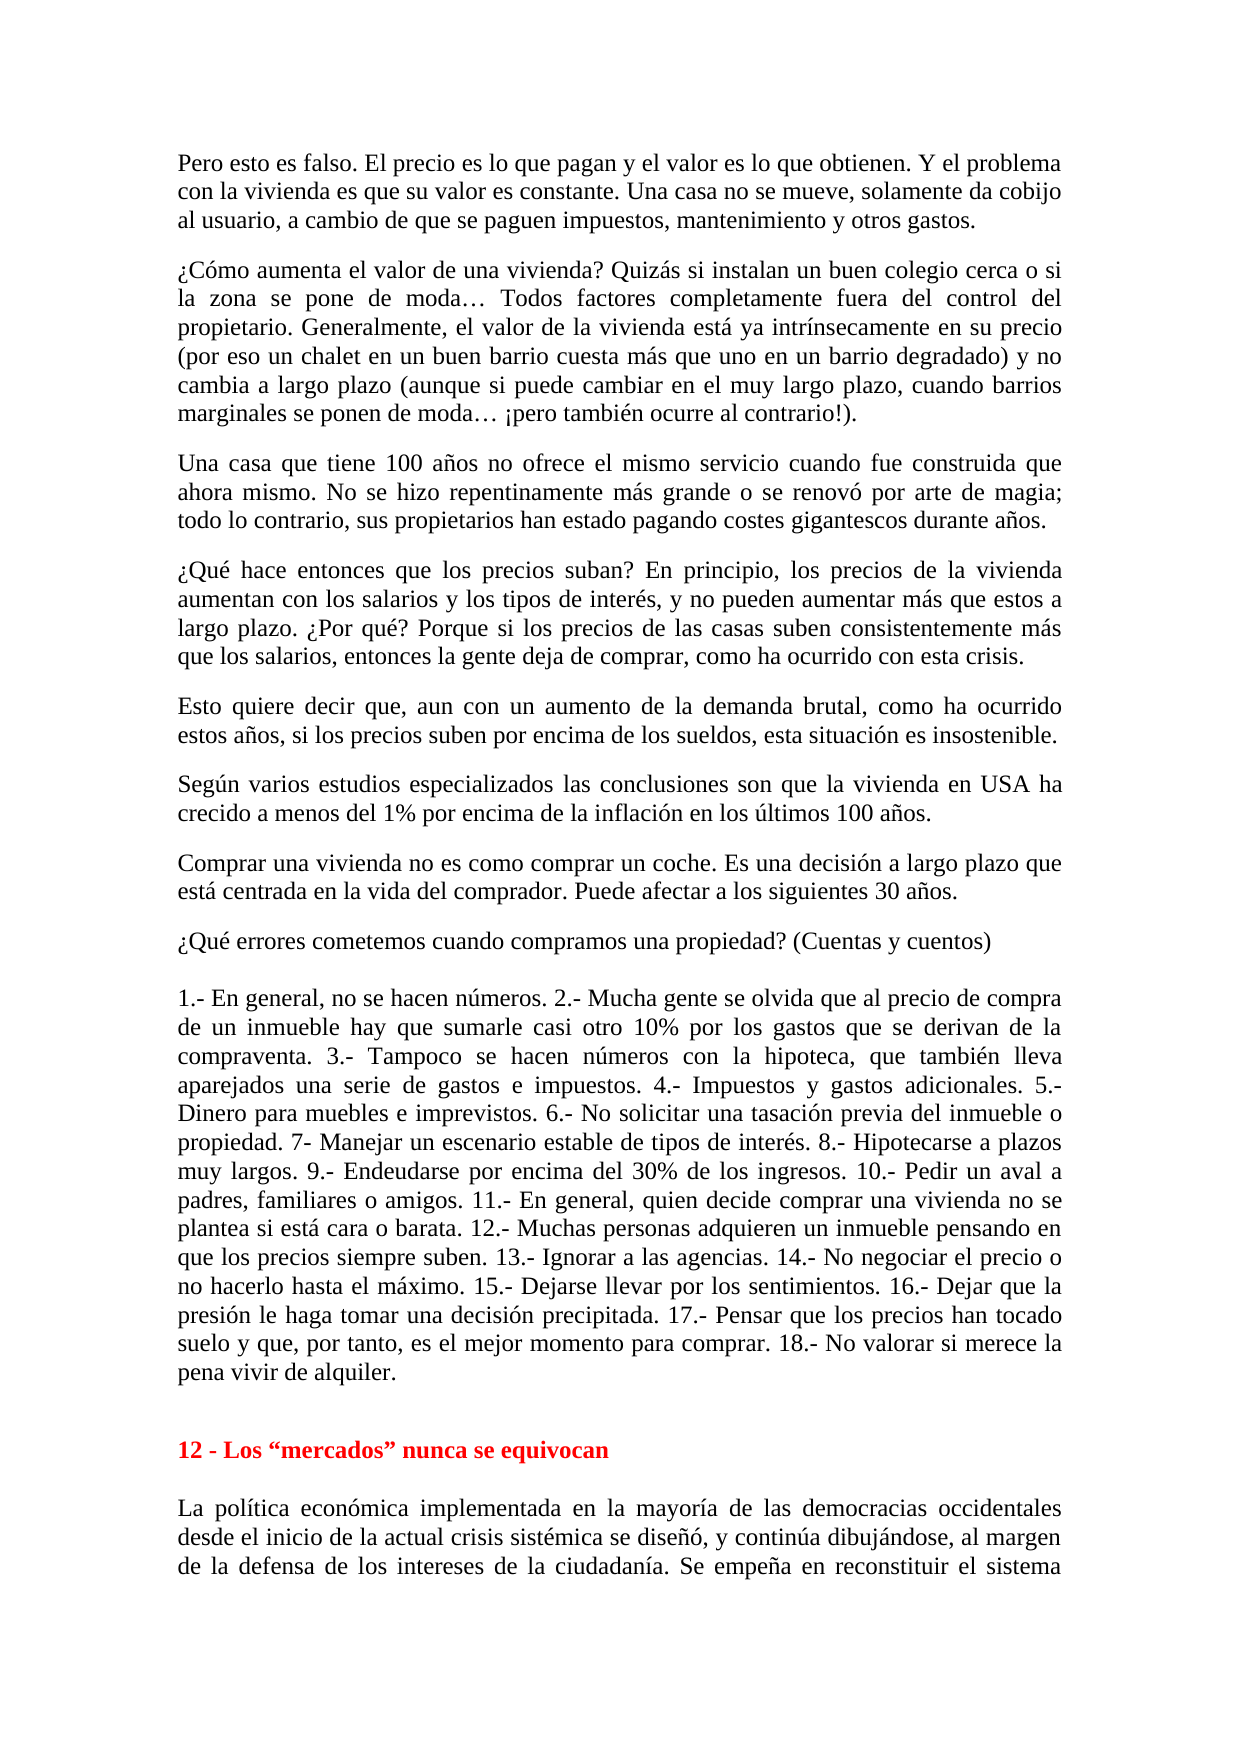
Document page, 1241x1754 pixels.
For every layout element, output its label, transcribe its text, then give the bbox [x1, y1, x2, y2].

text ¿Cómo aumenta el valor de una vivienda? Quizás si instalan un buen colegio cerca o si la zona se pone de moda… Todos factores completamente fuera del control del propietario. Generalmente, el valor de la vivienda está ya intrínsecamente en su precio (por eso un chalet en un buen barrio cuesta más que uno en un barrio degradado) y no cambia a largo plazo (aunque si puede cambiar en el muy largo plazo, cuando barrios marginales se ponen de moda… ¡pero también ocurre al contrario!). [177, 255, 1063, 427]
text Comprar una vivienda no es como comprar un coche. Es una decisión a largo plazo que está centrada en la vida del comprador. Puede afectar a los siguientes 30 años. [177, 848, 1063, 905]
text Esto quiere decir que, aun con un aumento de la demanda brutal, como ha ocurrido estos años, si los precios suben por encima de los sueldos, esta situación es insostenible. [177, 691, 1063, 748]
text Una casa que tiene 100 años no ofrece el mismo servicio cuando fue construida que ahora mismo. No se hizo repentinamente más grande o se renovó por arte de magia; todo lo contrario, sus propietarios han estado pagando costes gigantescos durante años. [177, 448, 1063, 534]
text 1.- En general, no se hacen números. 2.- Mucha gente se olvida que al precio de compra de un inmueble hay que sumarle casi otro 10% por los gastos que se derivan de la compraventa. 3.- Tampoco se hacen números con la hipoteca, que también lleva aparejados una serie de gastos e impuestos. 4.- Impuestos y gastos adicionales. 5.- Dinero para muebles e imprevistos. 6.- No solicitar una tasación previa del inmueble o propiedad. 7- Manejar un escenario estable de tipos de interés. 8.- Hipotecarse a plazos muy largos. 9.- Endeudarse por encima del 30% de los ingresos. 10.- Pedir un aval a padres, familiares o amigos. 11.- En general, quien decide comprar una vivienda no se plantea si está cara o barata. 12.- Muchas personas adquieren un inmueble pensando en que los precios siempre suben. 13.- Ignorar a las agencias. 14.- No negociar el precio o no hacerlo hasta el máximo. 15.- Dejarse llevar por los sentimientos. 16.- Dejar que la presión le haga tomar una decisión precipitada. 17.- Pensar que los precios han tocado suelo y que, por tanto, es el mejor momento para comprar. 18.- No valorar si merece la pena vivir de alquiler. [177, 983, 1063, 1386]
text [177, 1493, 1063, 1580]
text 12 - Los “mercados” nunca se equivocan [177, 1436, 1063, 1464]
text ¿Qué errores cometemos cuando compramos una propiedad? (Cuentas y cuentos) [177, 926, 1063, 955]
text Según varios estudios especializados las conclusiones son que la vivienda en USA ha crecido a menos del 1% por encima de la inflación en los últimos 100 años. [177, 769, 1063, 827]
text ¿Qué hace entonces que los precios suban? En principio, los precios de la vivienda aumentan con los salarios y los tipos de interés, y no pueden aumentar más que estos a largo plazo. ¿Por qué? Porque si los precios de las casas suben consistentemente más que los salarios, entonces la gente deja de comprar, como ha ocurrido con esta crisis. [177, 555, 1063, 670]
text Pero esto es falso. El precio es lo que pagan y el valor es lo que obtienen. Y el problema con la vivienda es que su valor es constante. Una casa no se mueve, solamente da cobijo al usuario, a cambio de que se paguen impuestos, mantenimiento y otros gastos. [177, 148, 1063, 234]
